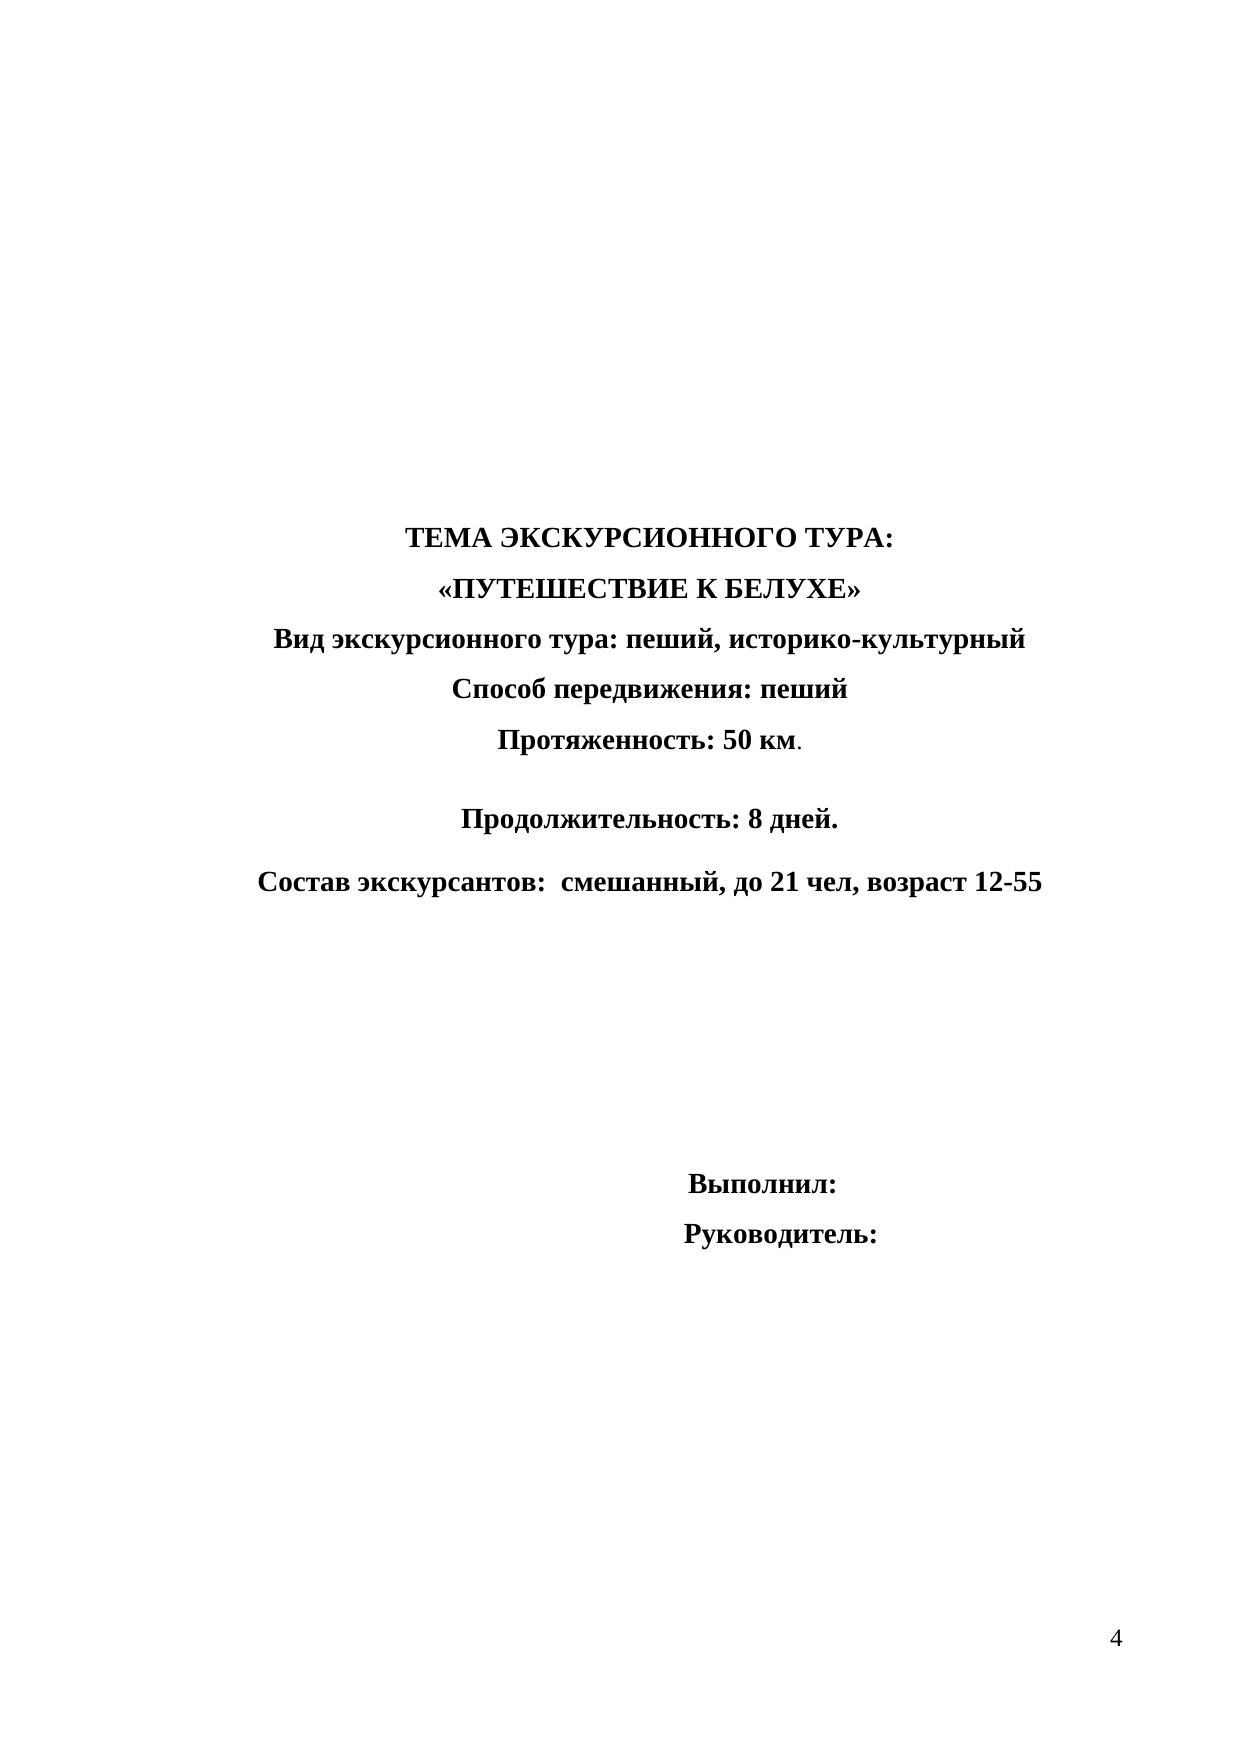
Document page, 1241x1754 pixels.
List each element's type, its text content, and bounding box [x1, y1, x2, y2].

text Вид экскурсионного тура: пеший, историко-культурный [177, 621, 1122, 655]
text Протяженность: 50 км. [177, 722, 1122, 755]
text ТЕМА ЭКСКУРСИОННОГО ТУРА: [177, 521, 1122, 554]
text Способ передвижения: пеший [177, 672, 1122, 705]
text Руководитель: [177, 1216, 1122, 1250]
text «ПУТЕШЕСТВИЕ К БЕЛУХЕ» [177, 571, 1122, 604]
text Выполнил: [177, 1166, 1122, 1199]
text Состав экскурсантов: смешанный, до 21 чел, возраст 12-55 [177, 864, 1122, 898]
text Продолжительность: 8 дней. [177, 801, 1122, 835]
